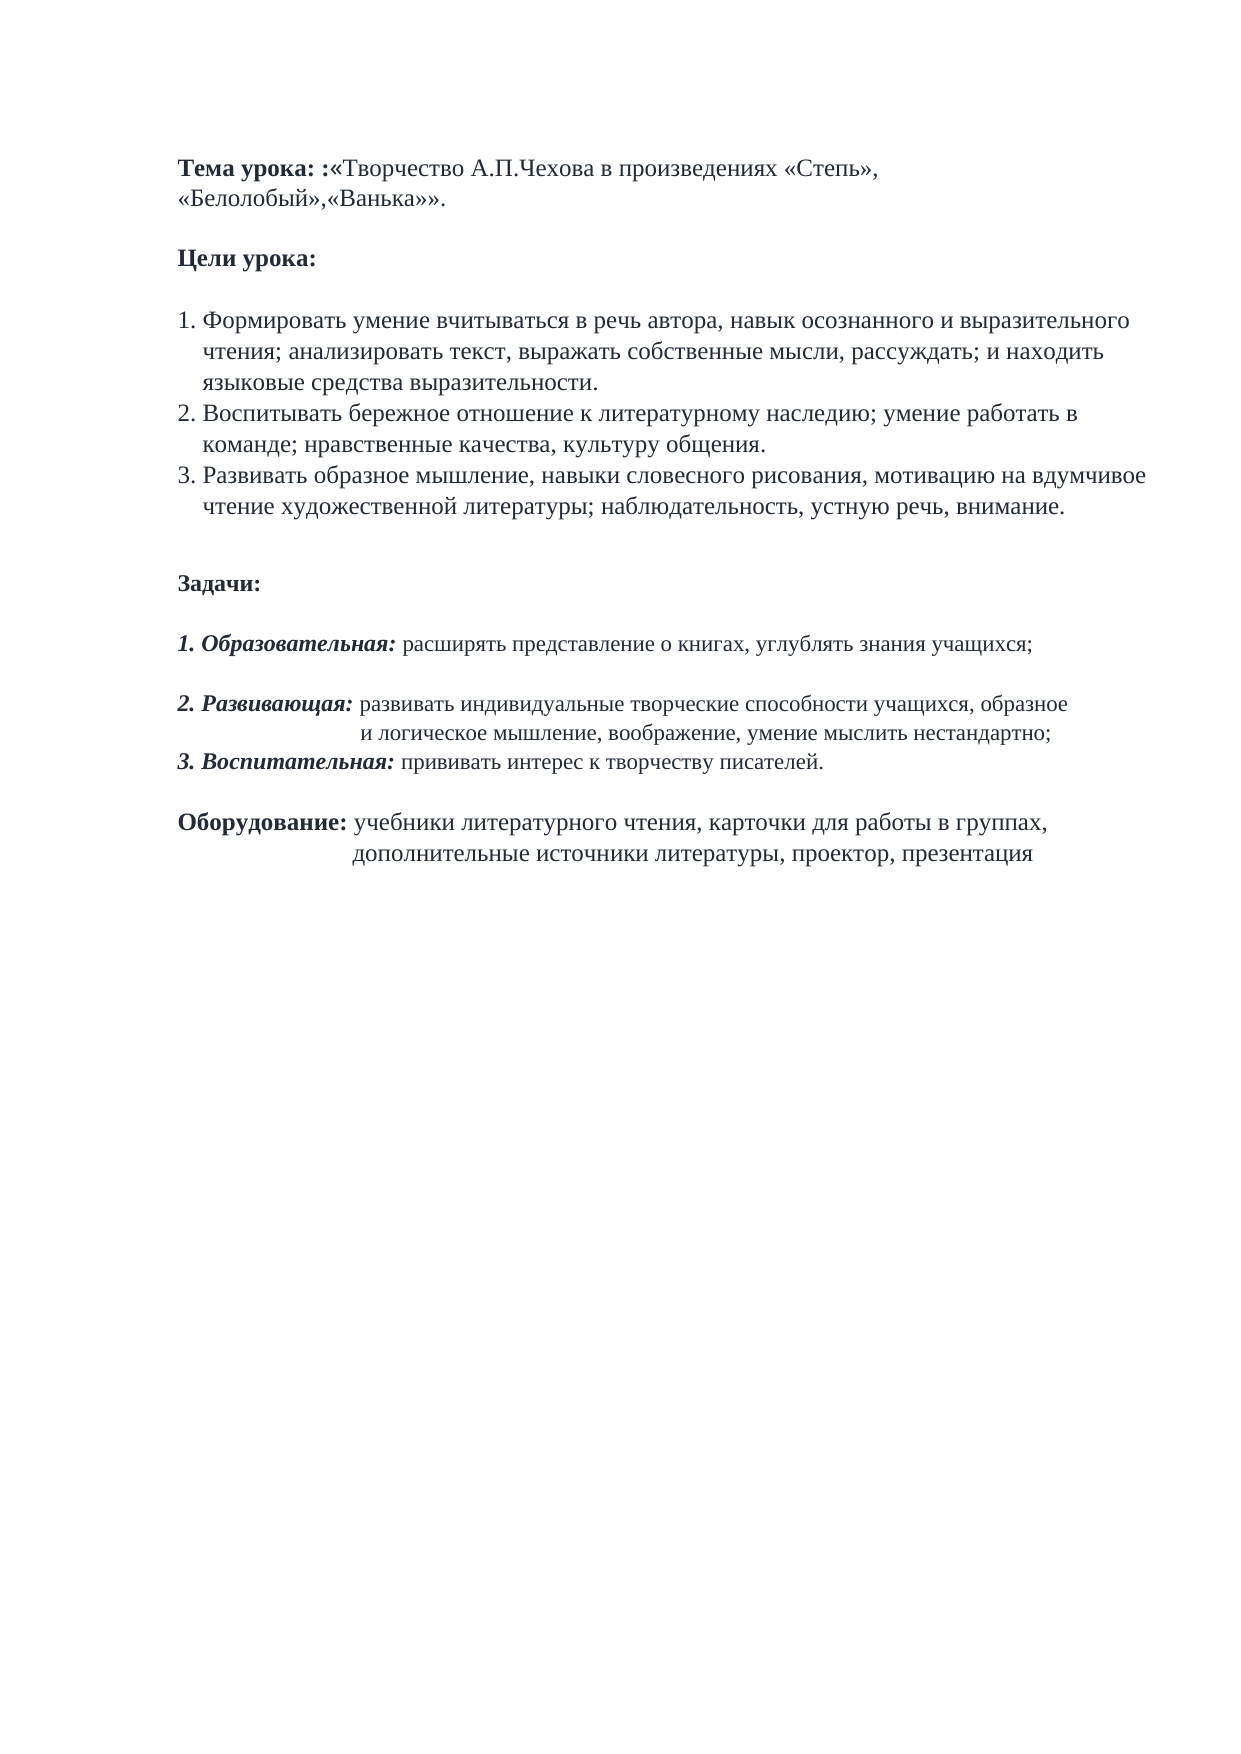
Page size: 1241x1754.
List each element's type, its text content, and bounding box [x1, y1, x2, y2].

text 3. Развивать образное мышление, навыки словесного рисования, мотивацию на вдумчивое [177, 460, 1152, 489]
text Цели урока: [177, 243, 1152, 272]
text и логическое мышление, воображение, умение мыслить нестандартно; 3. Воспитательная: прививать интерес к творчеству писателей. [177, 719, 1152, 805]
text Оборудование: учебники литературного чтения, карточки для работы в группах, [177, 807, 1152, 836]
text языковые средства выразительности. [177, 367, 1152, 396]
text дополнительные источники литературы, проектор, презентация [177, 838, 1152, 867]
text Тема урока: :«Творчество А.П.Чехова в произведениях «Степь», «Белолобый»,«Ванька»». [177, 149, 1152, 212]
text 1. Образовательная: расширять представление о книгах, углублять знания учащихся; [177, 629, 1152, 687]
text 1. Формировать умение вчитываться в речь автора, навык осознанного и выразительного [177, 305, 1152, 334]
text чтение художественной литературы; наблюдательность, устную речь, внимание. [177, 491, 1152, 520]
text команде; нравственные качества, культуру общения. [177, 429, 1152, 458]
text 2. Развивающая: развивать индивидуальные творческие способности учащихся, образное [177, 689, 1152, 716]
text Задачи: [177, 569, 1152, 627]
text 2. Воспитывать бережное отношение к литературному наследию; умение работать в [177, 398, 1152, 427]
text чтения; анализировать текст, выражать собственные мысли, рассуждать; и находить [177, 336, 1152, 365]
